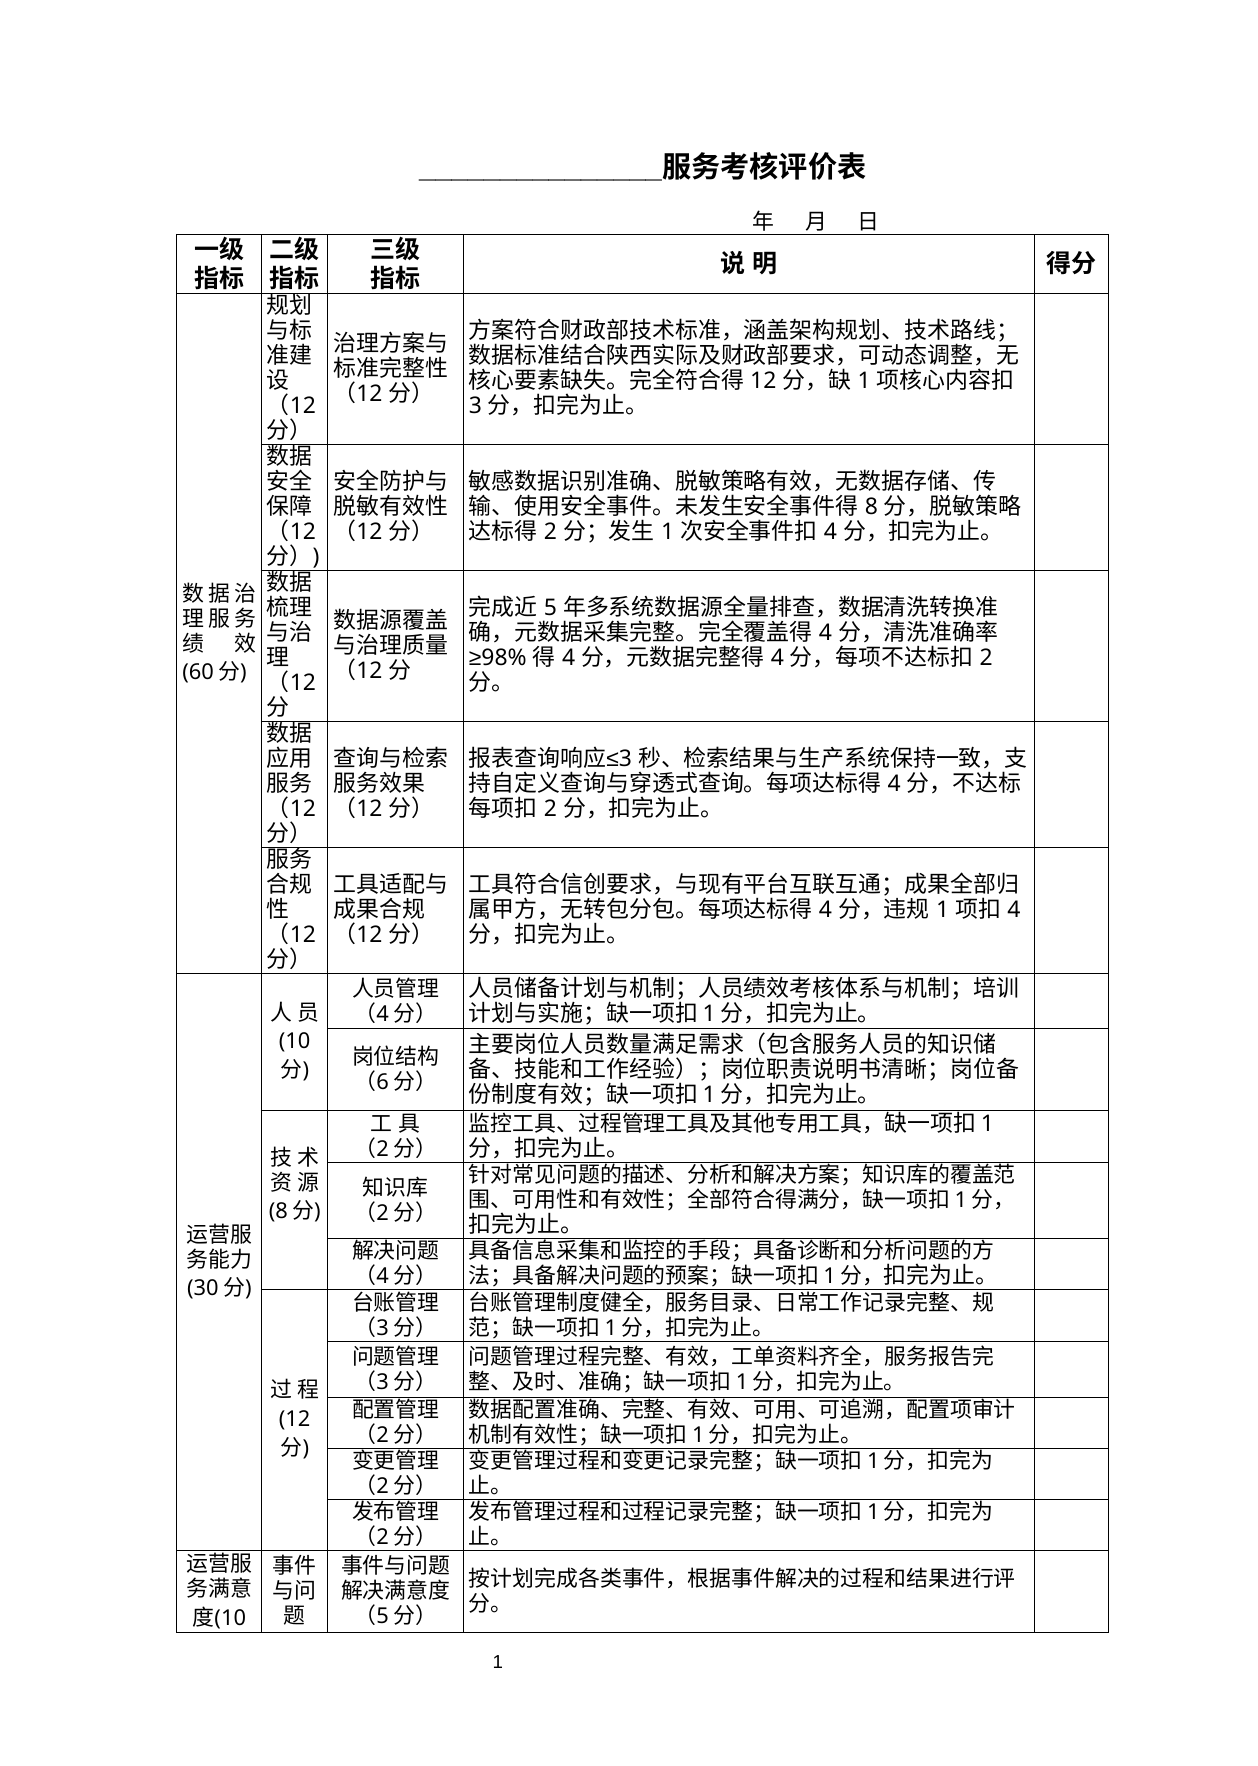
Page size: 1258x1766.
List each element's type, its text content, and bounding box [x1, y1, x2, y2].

table_header 得分 [1035, 235, 1108, 292]
table_cell 按计划完成各类事件，根据事件解决的过程和结果进行评分。 [464, 1551, 1034, 1632]
table_cell 敏感数据识别准确、脱敏策略有效，无数据存储、传输、使用安全事件。未发生安全事件得 8 分，脱敏策略达标得 2 分；发生 1 次安全事件扣 4 分，扣完为止。 [464, 445, 1034, 569]
table_cell 查询与检索服务效果（12 分） [328, 722, 463, 847]
table_cell [1035, 571, 1108, 721]
table_cell 具备信息采集和监控的手段；具备诊断和分析问题的方法；具备解决问题的预案；缺一项扣1分，扣完为止。 [464, 1239, 1034, 1289]
table_cell [1035, 1163, 1108, 1238]
table_cell [1035, 1342, 1108, 1397]
table_cell [1035, 1500, 1108, 1550]
table_header 三级 指标 [328, 235, 463, 292]
table_cell 治理方案与标准完整性（12 分） [328, 294, 463, 443]
table_cell [1035, 1449, 1108, 1499]
table_cell 事件与问题解决满意度 （5分） [328, 1551, 463, 1632]
table_header 说 明 [464, 235, 1034, 292]
table_cell 问题管理过程完整、有效，工单资料齐全，服务报告完整、及时、准确；缺一项扣1分，扣完为止。 [464, 1342, 1034, 1397]
table_header 二级 指标 [262, 235, 327, 292]
table_cell 报表查询响应≤3 秒、检索结果与生产系统保持一致，支持自定义查询与穿透式查询。每项达标得 4 分，不达标每项扣 2 分，扣完为止。 [464, 722, 1034, 847]
table_cell 变更管理过程和变更记录完整；缺一项扣1分，扣完为止。 [464, 1449, 1034, 1499]
table_cell 配置管理 （2分） [328, 1398, 463, 1448]
table_cell [1035, 1398, 1108, 1448]
table_cell 技 术 资 源 (8分) [262, 1111, 327, 1289]
text 年 月 日 [188, 209, 1096, 234]
table_cell 发布管理 （2分） [328, 1500, 463, 1550]
table_cell 运营服务满意度(10分) [177, 1551, 261, 1632]
table_cell 针对常见问题的描述、分析和解决方案；知识库的覆盖范围、可用性和有效性；全部符合得满分，缺一项扣1分，扣完为止。 [464, 1163, 1034, 1238]
table_cell 发布管理过程和过程记录完整；缺一项扣1分，扣完为止。 [464, 1500, 1034, 1550]
table_cell 数据安全保障（12 分）) [262, 445, 327, 569]
table_cell [1035, 722, 1108, 847]
table_cell 人 员 (10分) [262, 974, 327, 1110]
table_cell 服务合规性（12 分） [262, 848, 327, 973]
table_cell 台账管理制度健全，服务目录、日常工作记录完整、规范；缺一项扣1分，扣完为止。 [464, 1290, 1034, 1341]
table_cell 数据梳理与治理（12 分 [262, 571, 327, 721]
table_header 一级指标 [177, 235, 261, 292]
table_cell [1035, 1290, 1108, 1341]
table_cell 安全防护与脱敏有效性（12 分） [328, 445, 463, 569]
table_cell 解决问题 （4分） [328, 1239, 463, 1289]
table_cell 工具适配与成果合规（12 分） [328, 848, 463, 973]
table_cell 数据源覆盖与治理质量（12 分 [328, 571, 463, 721]
table_cell 人员管理 （4分） [328, 974, 463, 1028]
table_cell [1035, 1239, 1108, 1289]
table_cell 事件与问题 (5分) [262, 1551, 327, 1632]
table_cell 完成近 5 年多系统数据源全量排查，数据清洗转换准确，元数据采集完整。完全覆盖得 4 分，清洗准确率≥98% 得 4 分，元数据完整得 4 分，每项不达标扣 2 分。 [464, 571, 1034, 721]
table_cell [1035, 1111, 1108, 1162]
table_cell 方案符合财政部技术标准，涵盖架构规划、技术路线；数据标准结合陕西实际及财政部要求，可动态调整，无核心要素缺失。完全符合得 12 分，缺 1 项核心内容扣 3 分，扣完为止。 [464, 294, 1034, 443]
table_cell 规划与标准建设（12 分） [262, 294, 327, 443]
table_cell 工 具 （2分） [328, 1111, 463, 1162]
table_cell 主要岗位人员数量满足需求（包含服务人员的知识储备、技能和工作经验）；岗位职责说明书清晰；岗位备份制度有效；缺一项扣1分，扣完为止。 [464, 1029, 1034, 1110]
table_cell 变更管理 （2分） [328, 1449, 463, 1499]
table_cell 运营服务能力(30分) [177, 974, 261, 1550]
table_cell [1035, 1551, 1108, 1632]
table_cell 台账管理 （3分） [328, 1290, 463, 1341]
table_cell [1035, 1029, 1108, 1110]
table_cell 工具符合信创要求，与现有平台互联互通；成果全部归属甲方，无转包分包。每项达标得 4 分，违规 1 项扣 4 分，扣完为止。 [464, 848, 1034, 973]
table_cell 人员储备计划与机制；人员绩效考核体系与机制；培训计划与实施；缺一项扣1分，扣完为止。 [464, 974, 1034, 1028]
table_cell 岗位结构 （6分） [328, 1029, 463, 1110]
table_cell [1035, 294, 1108, 443]
table_cell [1035, 848, 1108, 973]
table_cell 过 程 (12分) [262, 1290, 327, 1550]
table_cell [1035, 974, 1108, 1028]
table_cell [1035, 445, 1108, 569]
text _______________服务考核评价表 [188, 150, 1096, 183]
table_cell 数据配置准确、完整、有效、可用、可追溯，配置项审计机制有效性；缺一项扣1分，扣完为止。 [464, 1398, 1034, 1448]
table_cell 知识库 （2分） [328, 1163, 463, 1238]
table_cell 监控工具、过程管理工具及其他专用工具，缺一项扣1分，扣完为止。 [464, 1111, 1034, 1162]
table_cell 问题管理 （3分） [328, 1342, 463, 1397]
table_cell 数据治理服务绩效(60分) [177, 294, 261, 973]
table_cell 数据应用服务（12 分） [262, 722, 327, 847]
